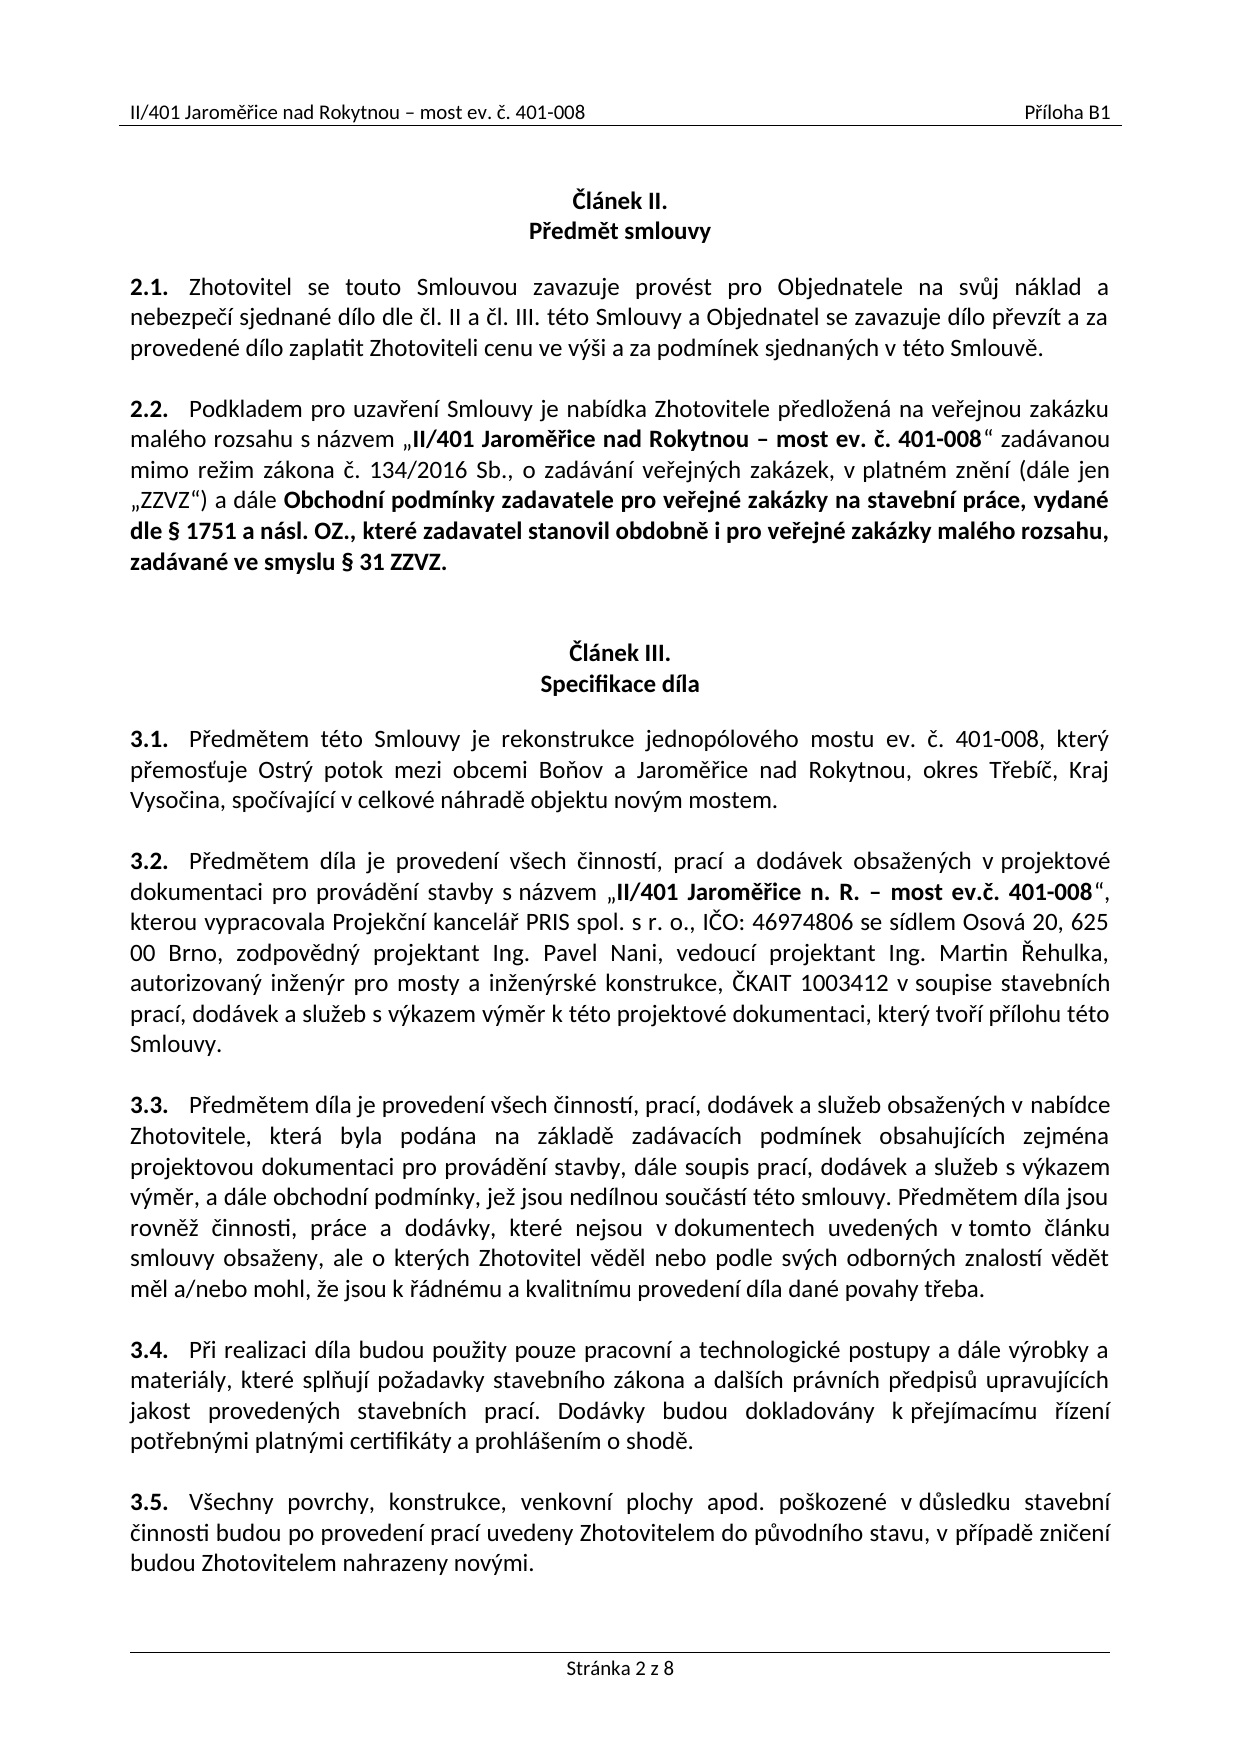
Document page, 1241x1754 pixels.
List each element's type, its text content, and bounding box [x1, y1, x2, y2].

list Předmětem díla je provedení všech činností, prací a dodávek obsažených v projektové dokumentaci pro provádění stavby s názvem „II/401 Jaroměřice n. R. – most ev.č. 401-008“, kterou vypracovala Projekční kancelář PRIS spol. s r. o., IČO: 46974806 se sídlem Osová 20, 625 00 Brno, zodpovědný projektant Ing. Pavel Nani, vedoucí projektant Ing. Martin Řehulka, autorizovaný inženýr pro mosty a inženýrské konstrukce, ČKAIT 1003412 v soupise stavebních prací, dodávek a služeb s výkazem výměr k této projektové dokumentaci, který tvoří přílohu této Smlouvy. [130, 845, 1110, 1059]
list Předmětem díla je provedení všech činností, prací, dodávek a služeb obsažených v nabídce Zhotovitele, která byla podána na základě zadávacích podmínek obsahujících zejména projektovou dokumentaci pro provádění stavby, dále soupis prací, dodávek a služeb s výkazem výměr, a dále obchodní podmínky, jež jsou nedílnou součástí této smlouvy. Předmětem díla jsou rovněž činnosti, práce a dodávky, které nejsou v dokumentech uvedených v tomto článku smlouvy obsaženy, ale o kterých Zhotovitel věděl nebo podle svých odborných znalostí vědět měl a/nebo mohl, že jsou k řádnému a kvalitnímu provedení díla dané povahy třeba. [130, 1089, 1110, 1303]
subtitle Předmět smlouvy [130, 216, 1110, 246]
text Článek II. [130, 185, 1110, 216]
list Předmětem této Smlouvy je rekonstrukce jednopólového mostu ev. č. 401-008, který přemosťuje Ostrý potok mezi obcemi Boňov a Jaroměřice nad Rokytnou, okres Třebíč, Kraj Vysočina, spočívající v celkové náhradě objektu novým mostem. [130, 723, 1110, 815]
list Při realizaci díla budou použity pouze pracovní a technologické postupy a dále výrobky a materiály, které splňují požadavky stavebního zákona a dalších právních předpisů upravujících jakost provedených stavebních prací. Dodávky budou dokladovány k přejímacímu řízení potřebnými platnými certifikáty a prohlášením o shodě. [130, 1334, 1110, 1456]
list Podkladem pro uzavření Smlouvy je nabídka Zhotovitele předložená na veřejnou zakázku malého rozsahu s názvem „II/401 Jaroměřice nad Rokytnou – most ev. č. 401-008“ zadávanou mimo režim zákona č. 134/2016 Sb., o zadávání veřejných zakázek, v platném znění (dále jen „ZZVZ“) a dále Obchodní podmínky zadavatele pro veřejné zakázky na stavební práce, vydané dle § 1751 a násl. OZ., které zadavatel stanovil obdobně i pro veřejné zakázky malého rozsahu, zadávané ve smyslu § 31 ZZVZ. [130, 393, 1110, 576]
text Článek III. [130, 637, 1110, 668]
list Všechny povrchy, konstrukce, venkovní plochy apod. poškozené v důsledku stavební činnosti budou po provedení prací uvedeny Zhotovitelem do původního stavu, v případě zničení budou Zhotovitelem nahrazeny novými. [130, 1486, 1110, 1578]
subtitle Specifikace díla [130, 668, 1110, 698]
list Zhotovitel se touto Smlouvou zavazuje provést pro Objednatele na svůj náklad a nebezpečí sjednané dílo dle čl. II a čl. III. této Smlouvy a Objednatel se zavazuje dílo převzít a za provedené dílo zaplatit Zhotoviteli cenu ve výši a za podmínek sjednaných v této Smlouvě. [130, 271, 1110, 363]
